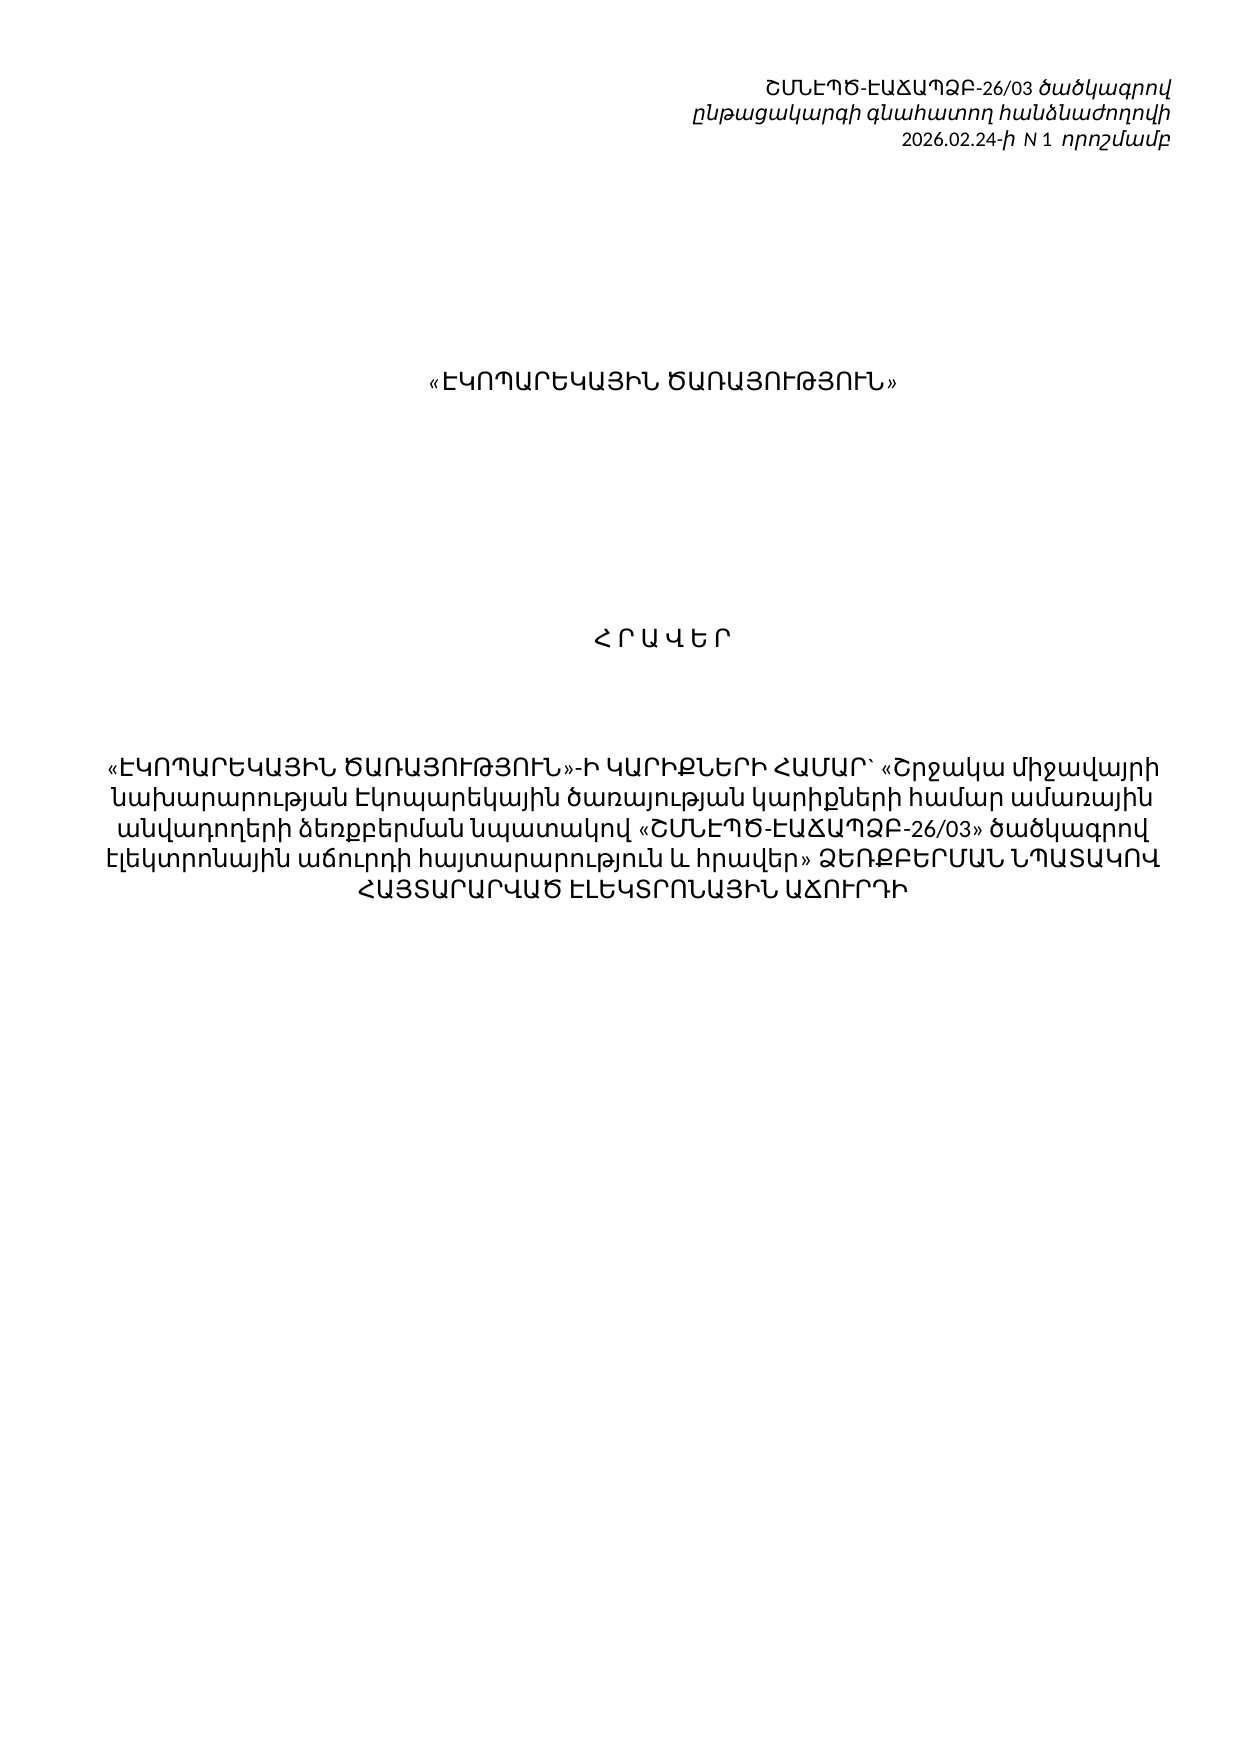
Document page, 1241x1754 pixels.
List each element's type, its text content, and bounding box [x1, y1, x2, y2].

text «ԷԿՈՊԱՐԵԿԱՅԻՆ ԾԱՌԱՅՈՒԹՅՈՒՆ»-Ի ԿԱՐԻՔՆԵՐԻ ՀԱՄԱՐ` «Շրջակա միջավայրի նախարարության Էկոպարեկային ծառայության կարիքների համար ամառային անվադողերի ձեռքբերման նպատակով «ՇՄՆԷՊԾ-ԷԱՃԱՊՁԲ-26/03» ծածկագրով էլեկտրոնային աճուրդի հայտարարություն և հրավեր» ՁԵՌՔԲԵՐՄԱՆ ՆՊԱՏԱԿՈՎ ՀԱՅՏԱՐԱՐՎԱԾ ԷԼԵԿՏՐՈՆԱՅԻՆ ԱՃՈՒՐԴԻ [94, 752, 1172, 904]
text ընթացակարգի գնահատող հանձնաժողովի [94, 100, 1171, 126]
text ՇՄՆԷՊԾ-ԷԱՃԱՊՁԲ-26/03 ծածկագրով [94, 75, 1171, 100]
text Հ Ր Ա Վ Ե Ր [94, 623, 1172, 653]
text 2026.02.24 -ի N 1 որոշմամբ [94, 126, 1171, 151]
text « ԷԿՈՊԱՐԵԿԱՅԻՆ ԾԱՌԱՅՈՒԹՅՈՒՆ» [94, 366, 1172, 397]
